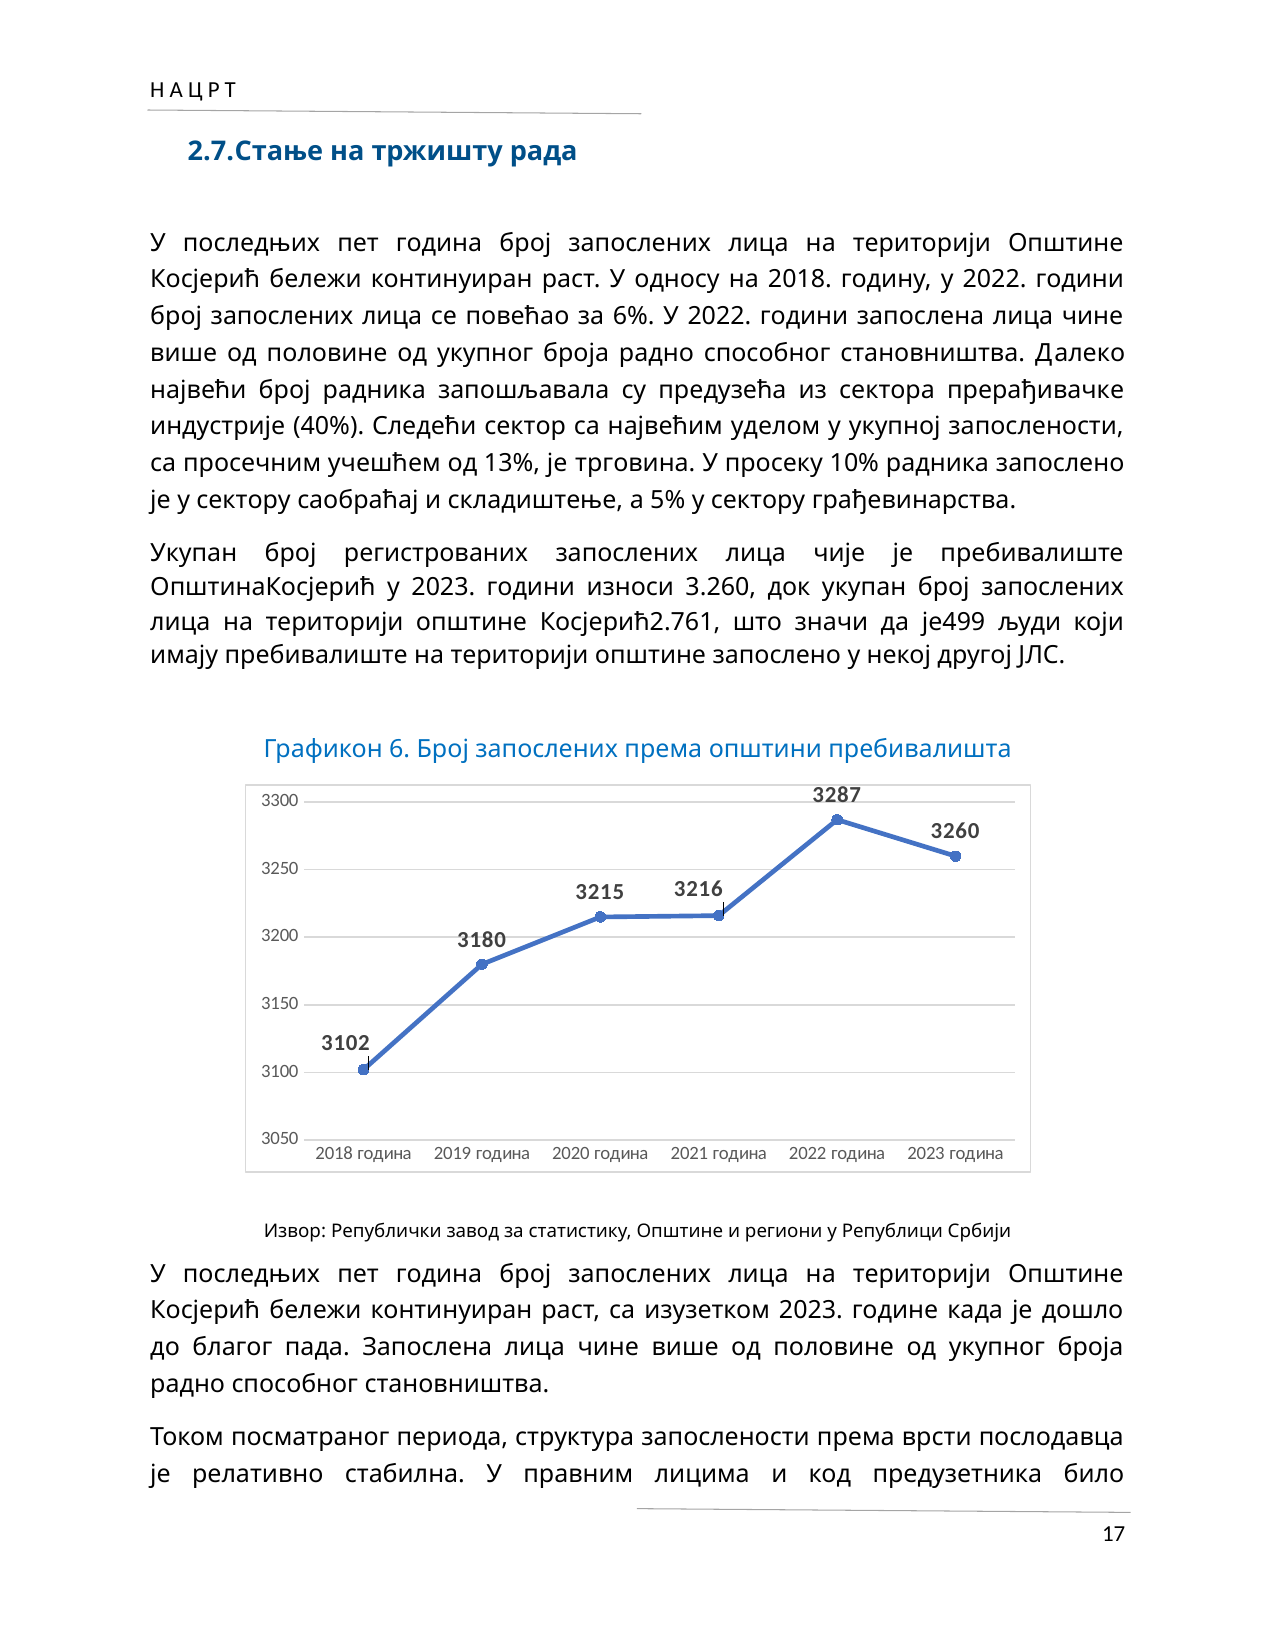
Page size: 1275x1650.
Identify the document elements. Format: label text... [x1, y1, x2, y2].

text У последњих пет година број запослених лица на територији Општине Косјерић бележи континуиран раст, са изузетком 2023. године када је дошло до благог пада. Запослена лица чине више од половине од укупног броја радно способног становништва. [150, 1255, 1125, 1399]
text Укупан број регистрованих запослених лица чије је пребивалиште ОпштинаКосјерић у 2023. години износи 3.260, док укупан број запослених лица на територији општине Косјерић2.761, што значи да је499 људи који имају пребивалиште на територији општине запослено у некој другој ЈЛС. [150, 535, 1125, 671]
text Извор: Републички завод за статистику, Општине и региони у Републици Србији [150, 1217, 1125, 1243]
subtitle Стање на тржишту рада [187, 131, 1125, 168]
text У последњих пет година број запослених лица на територији Општине Косјерић бележи континуиран раст. У односу на 2018. годину, у 2022. години број запослених лица се повећао за 6%. У 2022. години запослена лица чине више од половине од укупног броја радно способног становништва. Далеко највећи број радника запошљавала су предузећа из сектора прерађивачке индустрије (40%). Следећи сектор са највећим уделом у укупној запослености, са просечним учешћем од 13%, је трговина. У просеку 10% радника запослено је у сектору саобраћај и складиштење, а 5% у сектору грађевинарства. [150, 442, 1125, 516]
text У последњих пет година број запослених лица на територији Општине Косјерић бележи континуиран раст. У односу на 2018. годину, у 2022. години број запослених лица се повећао за 6%. У 2022. години запослена лица чине више од половине од укупног броја радно способног становништва. Далеко највећи број радника запошљавала су предузећа из сектора прерађивачке индустрије (40%). Следећи сектор са највећим уделом у укупној запослености, са просечним учешћем од 13%, је трговина. У просеку 10% радника запослено је у сектору саобраћај и складиштење, а 5% у сектору грађевинарства. [150, 224, 1125, 371]
text Графикон 6. Број запослених према општини пребивалишта [150, 730, 1125, 764]
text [150, 1419, 1125, 1490]
